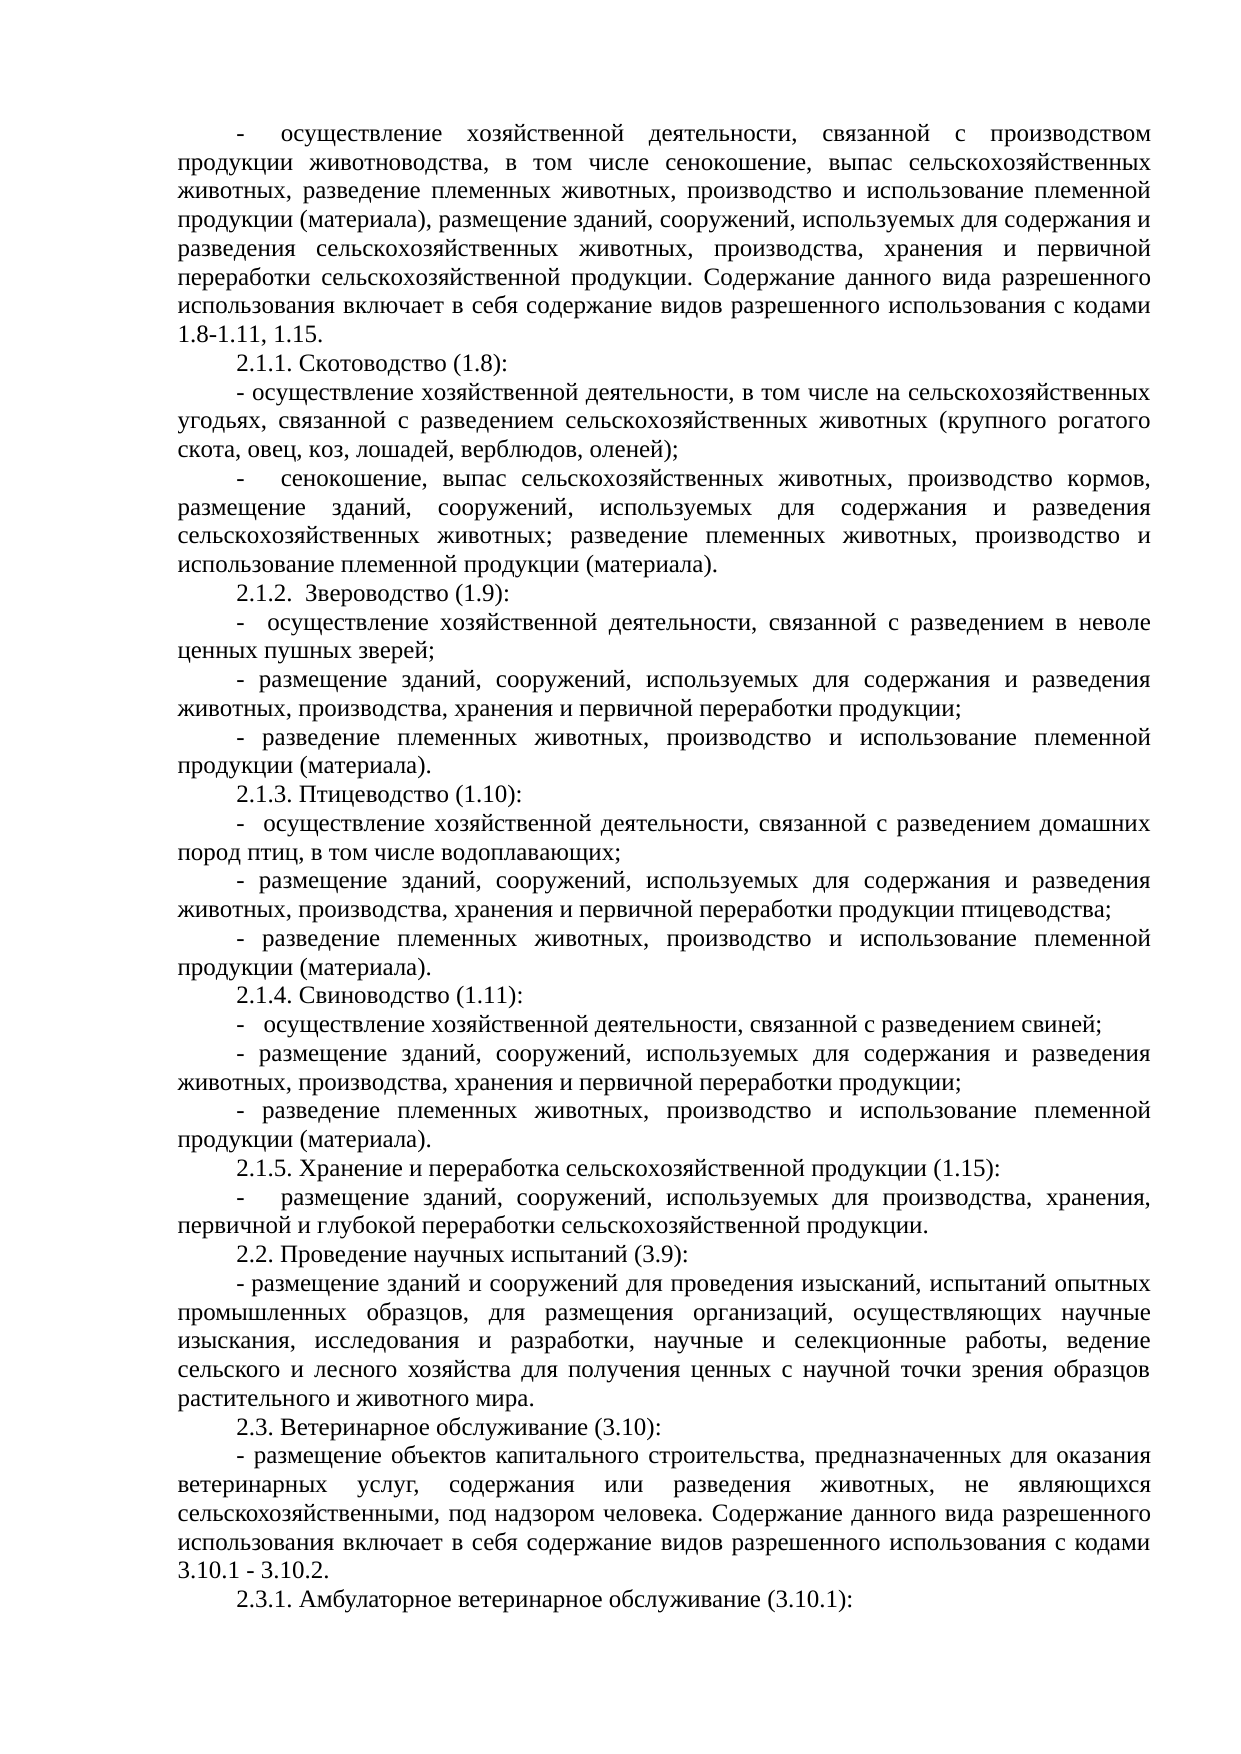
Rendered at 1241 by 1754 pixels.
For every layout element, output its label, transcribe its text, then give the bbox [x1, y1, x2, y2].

text 2.1.4. Свиноводство (1.11): [177, 981, 1152, 1009]
text 2.1.1. Скотоводство (1.8): [177, 348, 1152, 377]
text 2.2. Проведение научных испытаний (3.9): [177, 1239, 1152, 1268]
text - размещение зданий и сооружений для проведения изысканий, испытаний опытных промышленных образцов, для размещения организаций, осуществляющих научные изыскания, исследования и разработки, научные и селекционные работы, ведение сельского и лесного хозяйства для получения ценных с научной точки зрения образцов растительного и животного мира. [177, 1268, 1152, 1412]
text - осуществление хозяйственной деятельности, связанной с разведением в неволе ценных пушных зверей; [177, 607, 1152, 664]
text - размещение зданий, сооружений, используемых для содержания и разведения животных, производства, хранения и первичной переработки продукции птицеводства; [177, 866, 1152, 923]
text 2.1.2. Звероводство (1.9): [177, 578, 1152, 607]
text - размещение объектов капитального строительства, предназначенных для оказания ветеринарных услуг, содержания или разведения животных, не являющихся сельскохозяйственными, под надзором человека. Содержание данного вида разрешенного использования включает в себя содержание видов разрешенного использования с кодами 3.10.1 - 3.10.2. [177, 1441, 1152, 1584]
text - размещение зданий, сооружений, используемых для содержания и разведения животных, производства, хранения и первичной переработки продукции; [177, 664, 1152, 722]
text 2.3.1. Амбулаторное ветеринарное обслуживание (3.10.1): [177, 1584, 1152, 1613]
text - разведение племенных животных, производство и использование племенной продукции (материала). [177, 722, 1152, 779]
text - разведение племенных животных, производство и использование племенной продукции (материала). [177, 1096, 1152, 1153]
text - осуществление хозяйственной деятельности, связанной с разведением свиней; [177, 1009, 1152, 1038]
text - осуществление хозяйственной деятельности, в том числе на сельскохозяйственных угодьях, связанной с разведением сельскохозяйственных животных (крупного рогатого скота, овец, коз, лошадей, верблюдов, оленей); [177, 377, 1152, 463]
text 2.1.5. Хранение и переработка сельскохозяйственной продукции (1.15): [177, 1153, 1152, 1182]
text - размещение зданий, сооружений, используемых для производства, хранения, первичной и глубокой переработки сельскохозяйственной продукции. [177, 1182, 1152, 1239]
text - разведение племенных животных, производство и использование племенной продукции (материала). [177, 923, 1152, 981]
text - размещение зданий, сооружений, используемых для содержания и разведения животных, производства, хранения и первичной переработки продукции; [177, 1038, 1152, 1096]
text - осуществление хозяйственной деятельности, связанной с производством продукции животноводства, в том числе сенокошение, выпас сельскохозяйственных животных, разведение племенных животных, производство и использование племенной продукции (материала), размещение зданий, сооружений, используемых для содержания и разведения сельскохозяйственных животных, производства, хранения и первичной переработки сельскохозяйственной продукции. Содержание данного вида разрешенного использования включает в себя содержание видов разрешенного использования с кодами 1.8-1.11, 1.15. [177, 118, 1152, 348]
text - осуществление хозяйственной деятельности, связанной с разведением домашних пород птиц, в том числе водоплавающих; [177, 808, 1152, 866]
text - сенокошение, выпас сельскохозяйственных животных, производство кормов, размещение зданий, сооружений, используемых для содержания и разведения сельскохозяйственных животных; разведение племенных животных, производство и использование племенной продукции (материала). [177, 463, 1152, 578]
text 2.1.3. Птицеводство (1.10): [177, 779, 1152, 808]
text 2.3. Ветеринарное обслуживание (3.10): [177, 1412, 1152, 1441]
